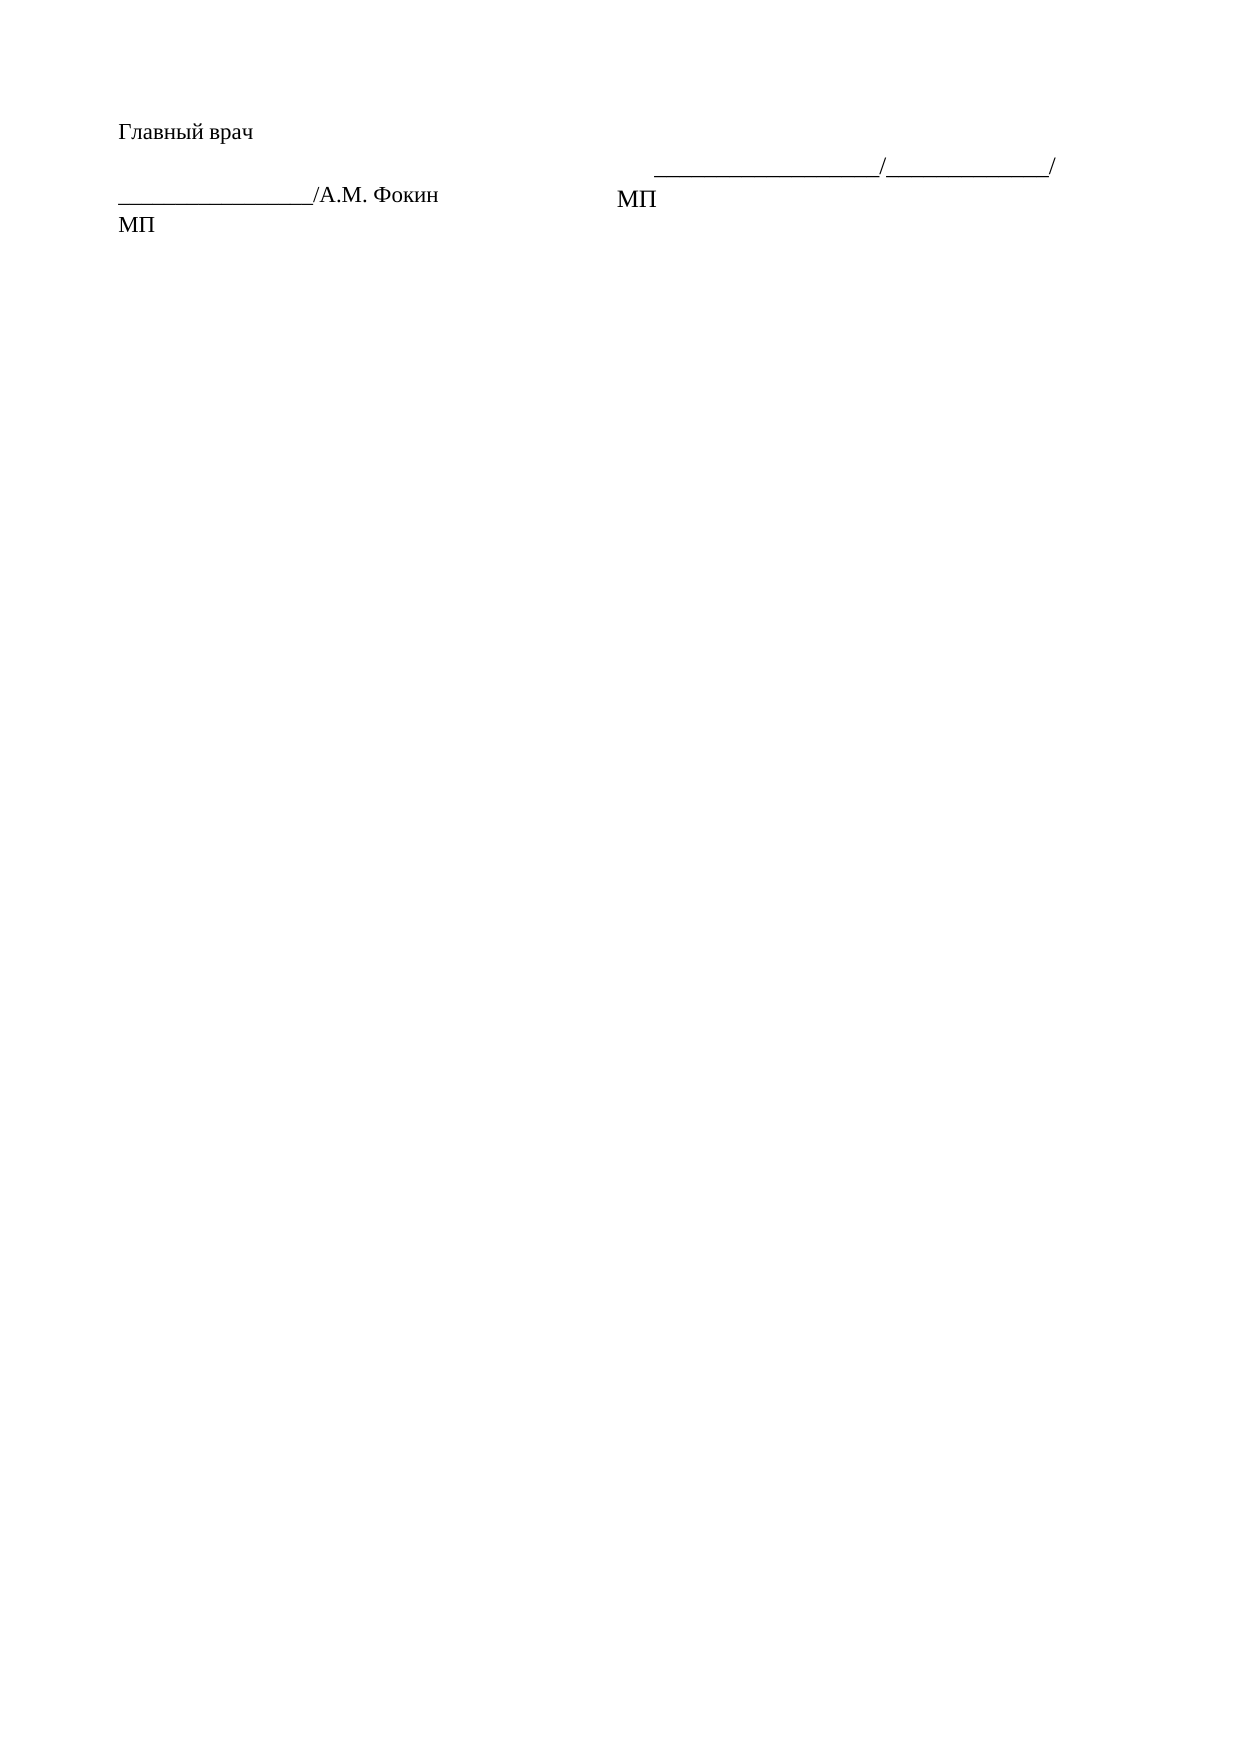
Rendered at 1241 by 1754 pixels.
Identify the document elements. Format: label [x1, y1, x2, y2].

table_header [107, 118, 605, 241]
table_header [605, 118, 1104, 241]
